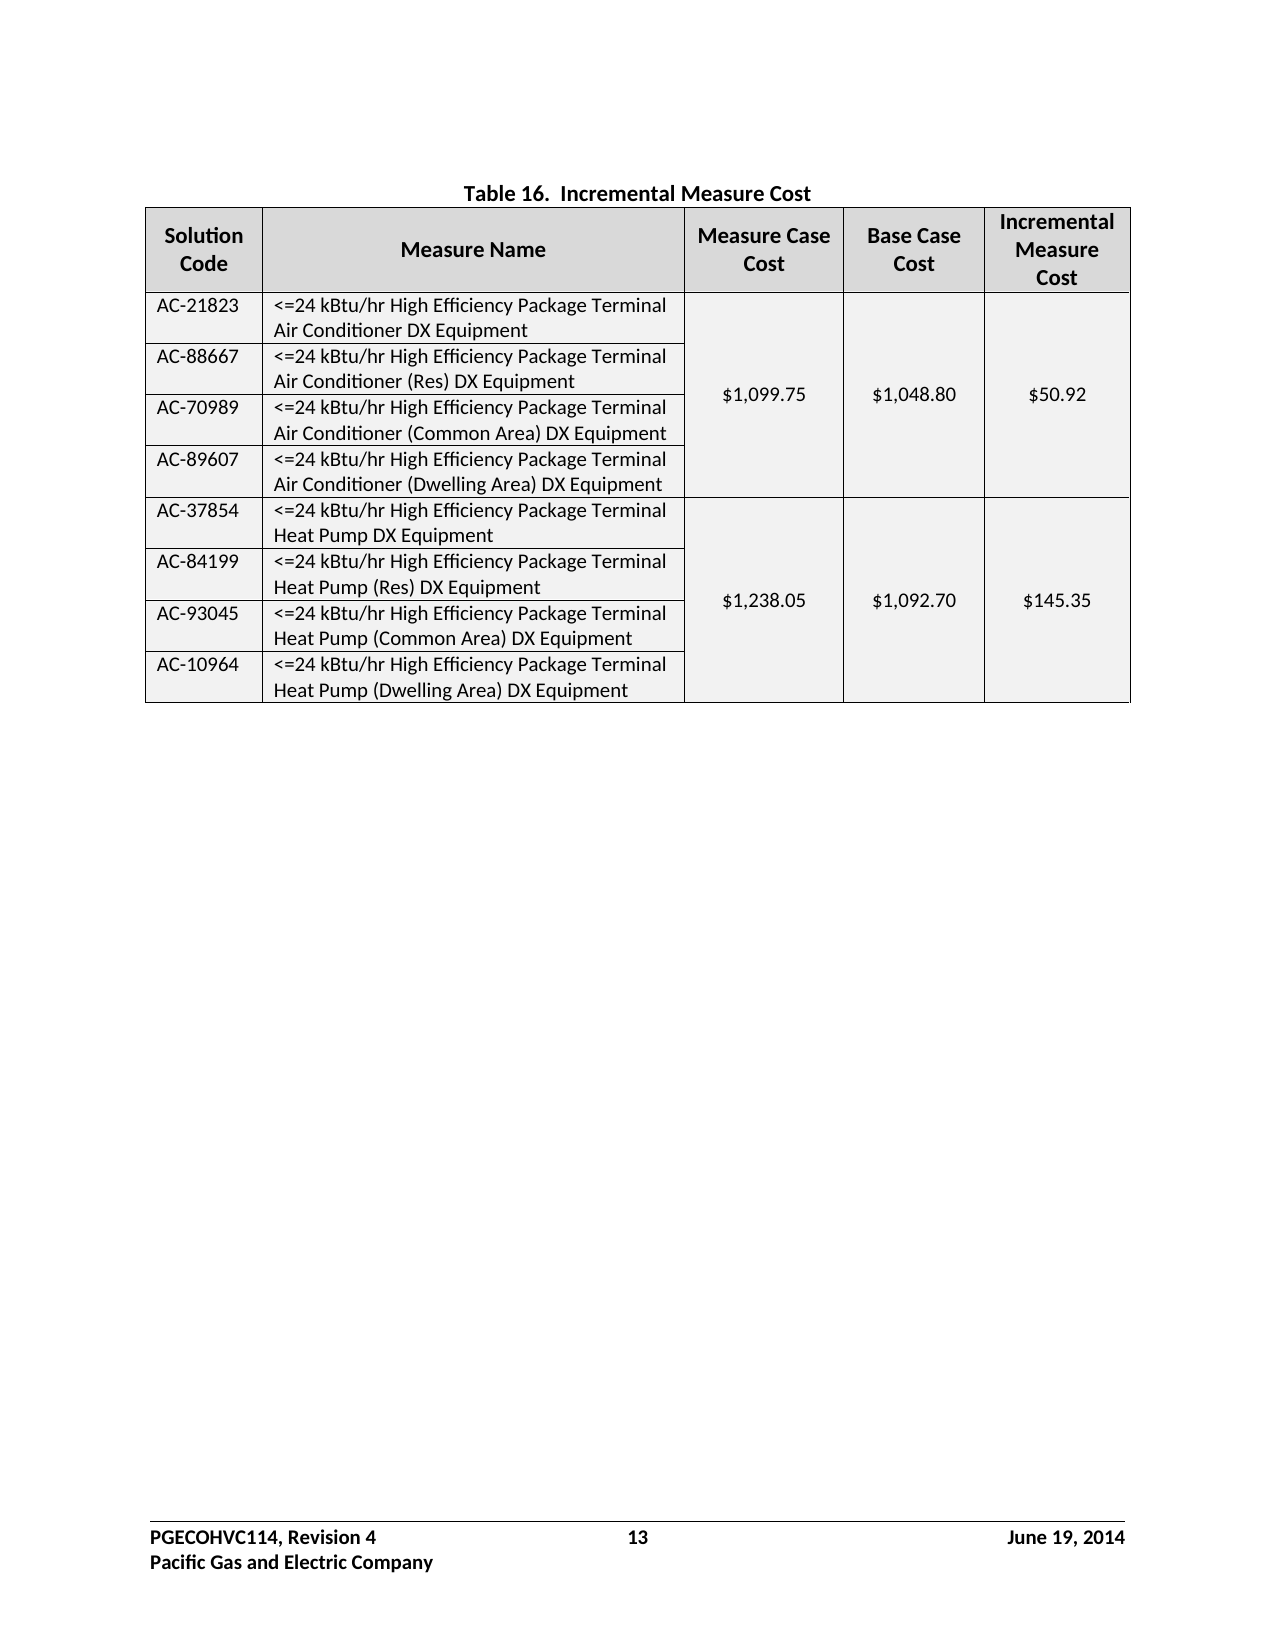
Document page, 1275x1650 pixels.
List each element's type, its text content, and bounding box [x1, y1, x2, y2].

table_cell <=24 kBtu/hr High Efficiency Package Terminal Air Conditioner (Common Area) DX Equipment [263, 395, 684, 445]
table_cell $50.92 [985, 291, 1130, 497]
table_cell $1,092.70 [844, 498, 984, 702]
table_cell <=24 kBtu/hr High Efficiency Package Terminal Heat Pump (Common Area) DX Equipment [263, 601, 684, 651]
table_cell <=24 kBtu/hr High Efficiency Package Terminal Air Conditioner DX Equipment [263, 293, 684, 343]
table_cell AC-37854 [146, 498, 262, 548]
table_cell $1,099.75 [685, 293, 843, 497]
table_header Incremental Measure Cost [985, 208, 1130, 291]
table_cell $145.35 [985, 497, 1130, 702]
table_cell AC-89607 [146, 446, 262, 497]
table_cell AC-88667 [146, 344, 262, 394]
table_cell AC-10964 [146, 652, 262, 702]
table_cell $1,048.80 [844, 293, 984, 497]
table_cell AC-70989 [146, 395, 262, 445]
table_header Measure Case Cost [685, 208, 843, 291]
table_cell <=24 kBtu/hr High Efficiency Package Terminal Heat Pump DX Equipment [263, 498, 684, 548]
text Table 16. Incremental Measure Cost [150, 179, 1125, 207]
table_header Solution Code [146, 208, 262, 291]
table_cell $1,238.05 [685, 498, 843, 702]
table_cell <=24 kBtu/hr High Efficiency Package Terminal Air Conditioner (Dwelling Area) DX Equipment [263, 446, 684, 497]
table_cell <=24 kBtu/hr High Efficiency Package Terminal Heat Pump (Res) DX Equipment [263, 549, 684, 599]
table_cell <=24 kBtu/hr High Efficiency Package Terminal Heat Pump (Dwelling Area) DX Equipment [263, 652, 684, 702]
table_header Base Case Cost [844, 208, 984, 291]
table_cell AC-21823 [146, 293, 262, 343]
table_header Measure Name [263, 208, 684, 291]
table_cell AC-84199 [146, 549, 262, 599]
table_cell <=24 kBtu/hr High Efficiency Package Terminal Air Conditioner (Res) DX Equipment [263, 344, 684, 394]
table_cell AC-93045 [146, 601, 262, 651]
